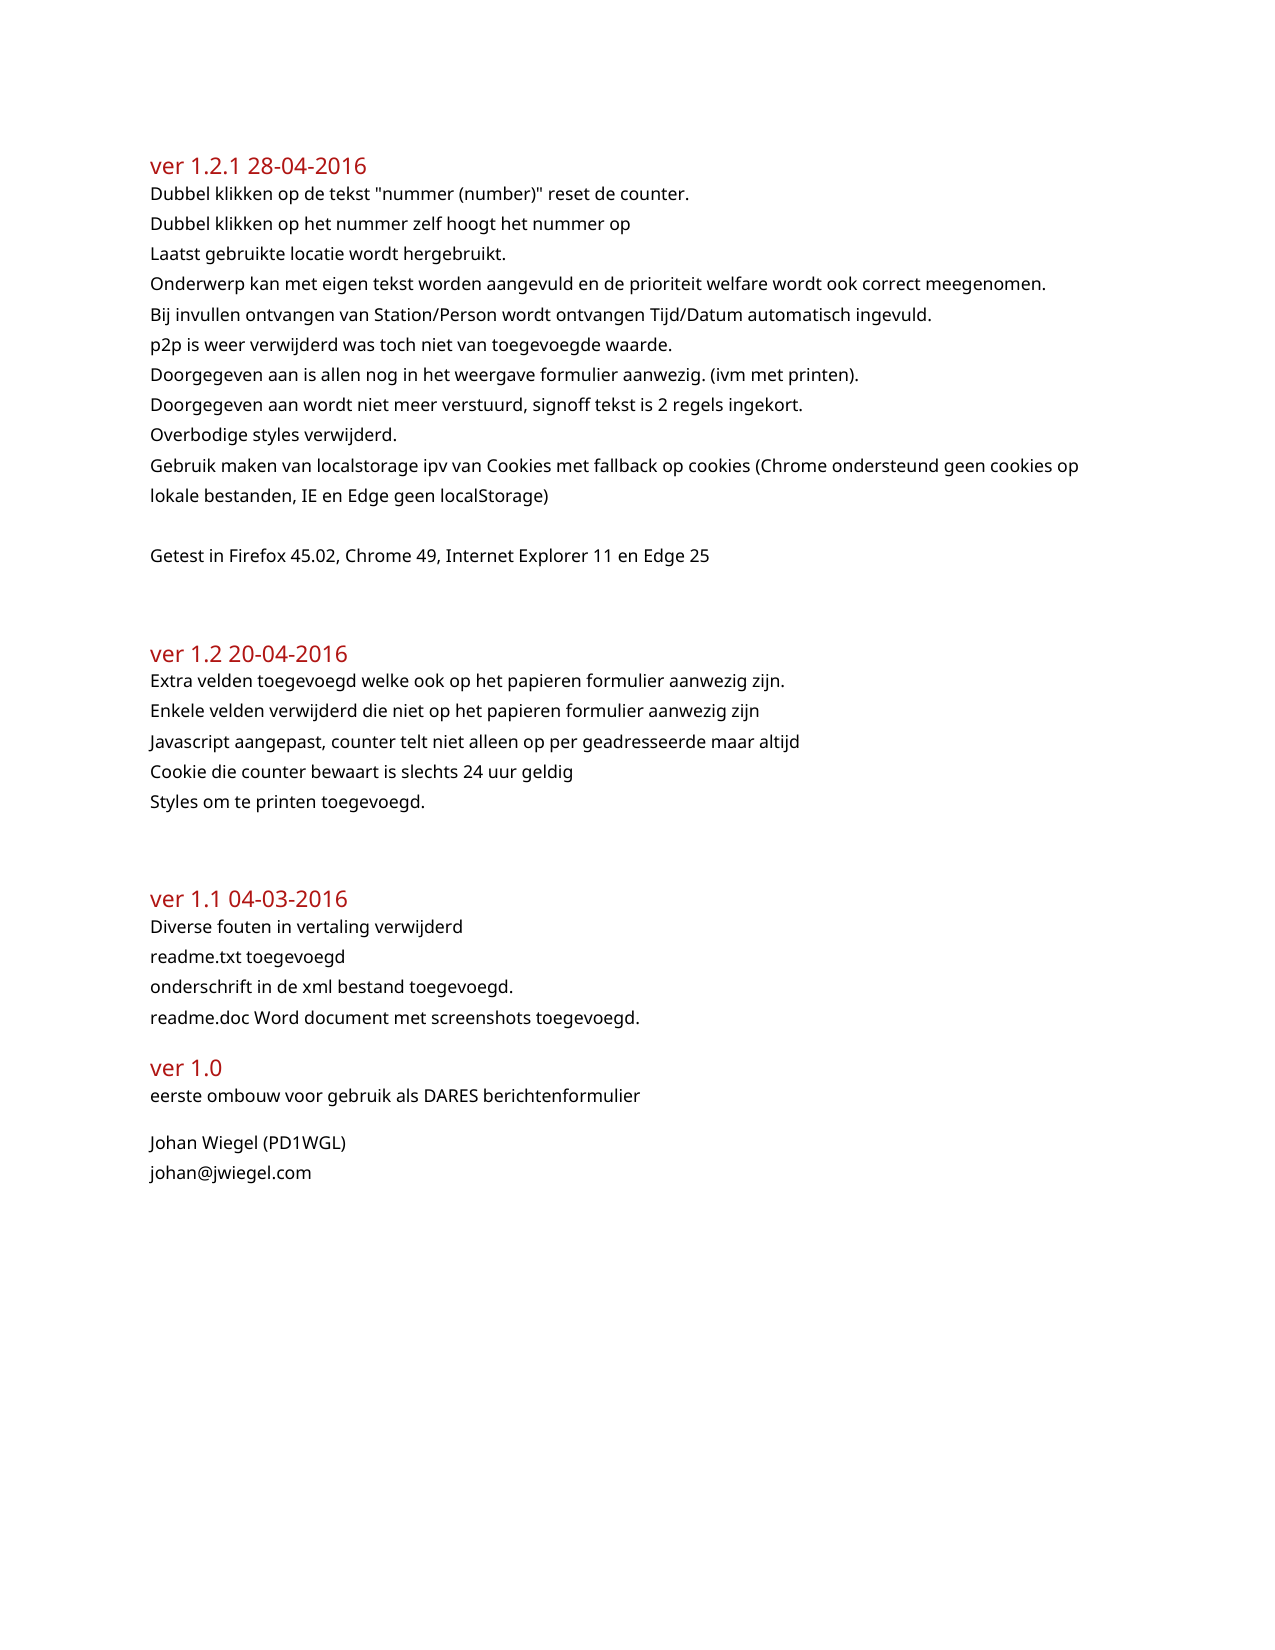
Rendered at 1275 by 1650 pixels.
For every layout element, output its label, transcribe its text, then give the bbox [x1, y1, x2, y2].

text eerste ombouw voor gebruik als DARES berichtenformulier [150, 1083, 1125, 1107]
text Diverse fouten in vertaling verwijderd readme.txt toegevoegd onderschrift in de xml bestand toegevoegd. readme.doc Word document met screenshots toegevoegd. [150, 914, 1125, 1029]
subtitle ver 1.2.1 28-04-2016 [150, 150, 1125, 181]
text Johan Wiegel (PD1WGL) johan@jwiegel.com [150, 1130, 1125, 1184]
text Dubbel klikken op de tekst "nummer (number)" reset de counter. Dubbel klikken op het nummer zelf hoogt het nummer op Laatst gebruikte locatie wordt hergebruikt. Onderwerp kan met eigen tekst worden aangevuld en de prioriteit welfare wordt ook correct meegenomen. Bij invullen ontvangen van Station/Person wordt ontvangen Tijd/Datum automatisch ingevuld. p2p is weer verwijderd was toch niet van toegevoegde waarde. Doorgegeven aan is allen nog in het weergave formulier aanwezig. (ivm met printen). Doorgegeven aan wordt niet meer verstuurd, signoff tekst is 2 regels ingekort. Overbodige styles verwijderd. Gebruik maken van localstorage ipv van Cookies met fallback op cookies (Chrome ondersteund geen cookies op lokale bestanden, IE en Edge geen localStorage) Getest in Firefox 45.02, Chrome 49, Internet Explorer 11 en Edge 25 [150, 181, 1125, 568]
subtitle ver 1.2 20-04-2016 [150, 637, 1125, 669]
text Extra velden toegevoegd welke ook op het papieren formulier aanwezig zijn. Enkele velden verwijderd die niet op het papieren formulier aanwezig zijn Javascript aangepast, counter telt niet alleen op per geadresseerde maar altijd Cookie die counter bewaart is slechts 24 uur geldig Styles om te printen toegevoegd. [150, 669, 1125, 814]
subtitle ver 1.1 04-03-2016 [150, 883, 1125, 914]
subtitle ver 1.0 [150, 1052, 1125, 1083]
